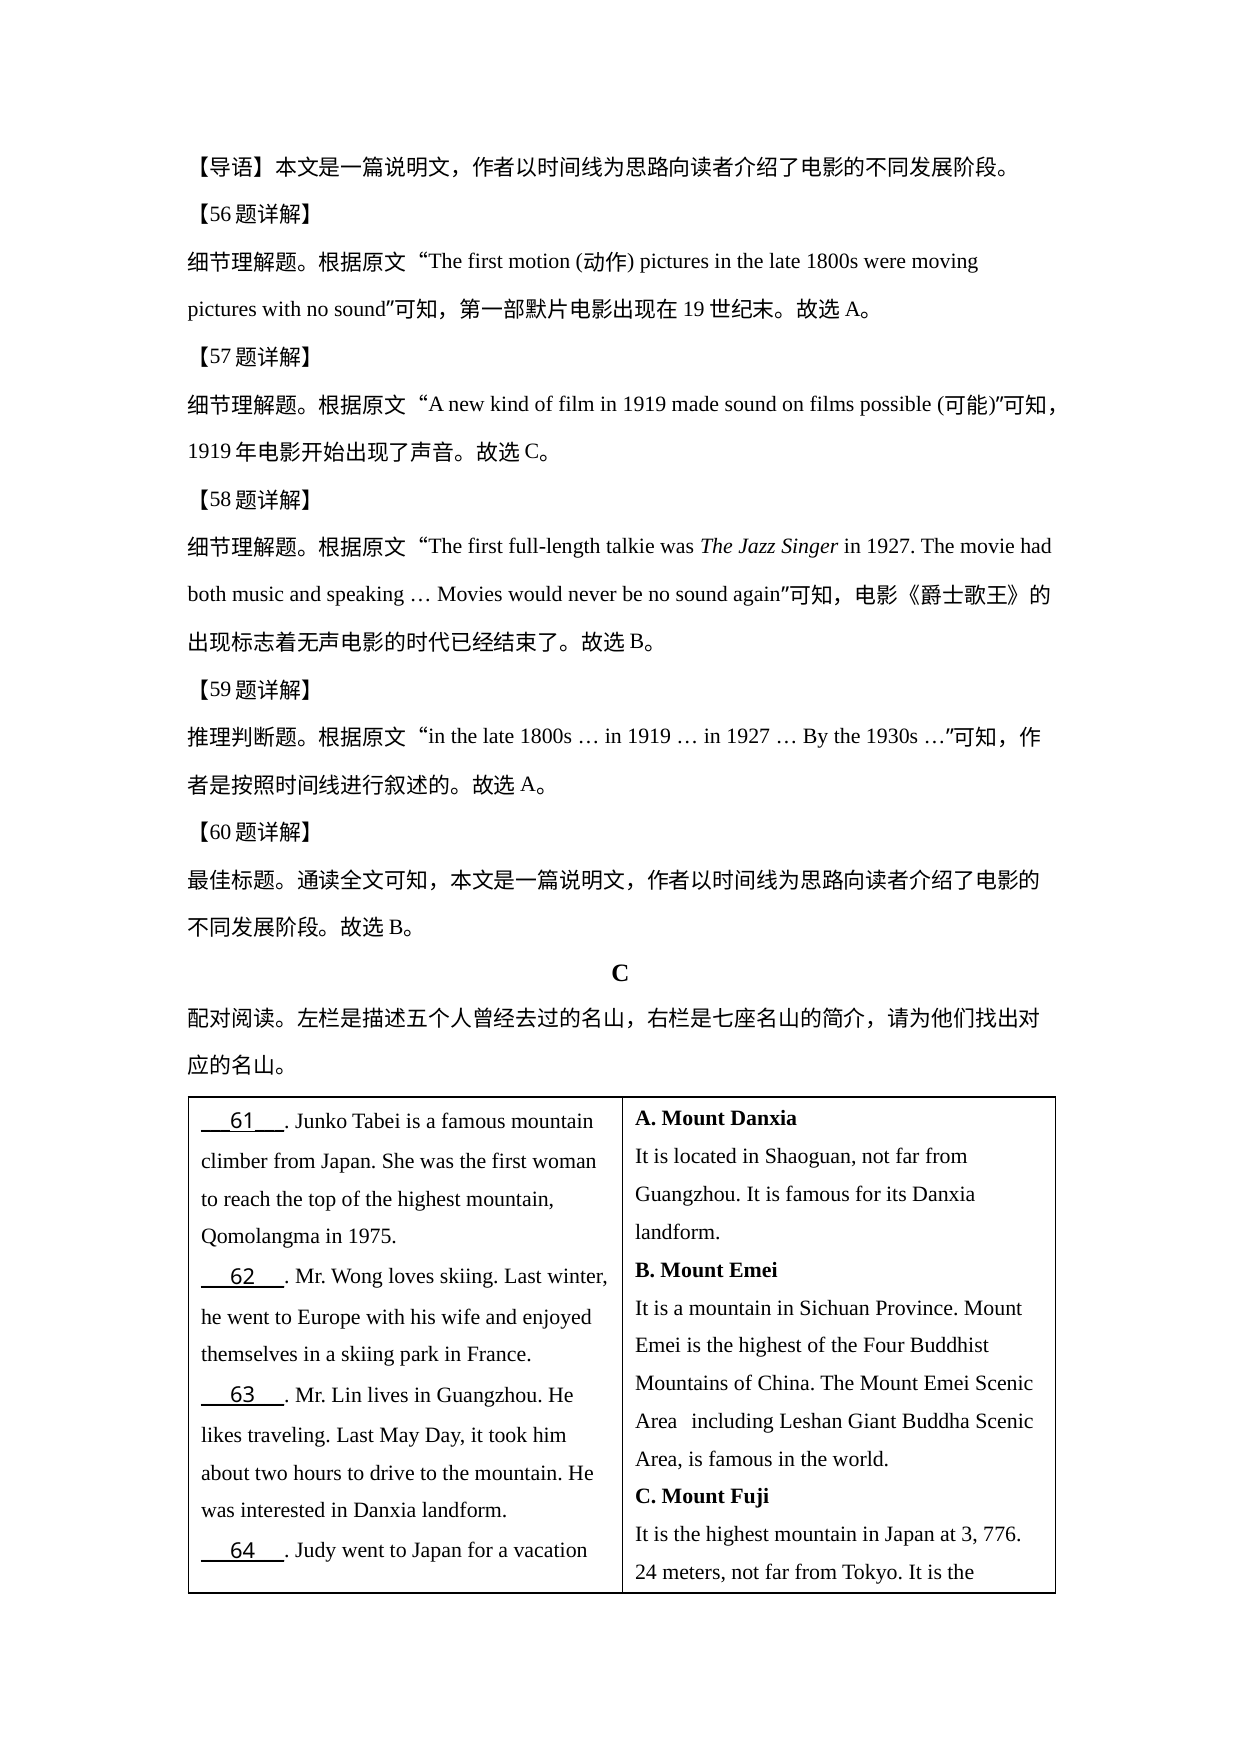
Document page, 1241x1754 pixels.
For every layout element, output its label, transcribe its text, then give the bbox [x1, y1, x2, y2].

text 【60题详解】 [187, 815, 1053, 847]
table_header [623, 1098, 1055, 1592]
text 细节理解题。根据原文“A new kind of film in 1919 made sound on films possible (可能)”可知，1919年电影开始出现了声音。故选C。 [187, 388, 1053, 467]
text 细节理解题。根据原文“The first full-length talkie was The Jazz Singer in 1927. The movie had both music and speaking … Movies would never be no sound again”可知，电影《爵士歌王》的出现标志着无声电影的时代已经结束了。故选B。 [187, 530, 1053, 657]
text 推理判断题。根据原文“in the late 1800s … in 1919 … in 1927 … By the 1930s …”可知，作者是按照时间线进行叙述的。故选A。 [187, 720, 1053, 799]
text C [187, 958, 1053, 987]
text 【56题详解】 [187, 197, 1053, 229]
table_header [189, 1098, 622, 1592]
text 配对阅读。左栏是描述五个人曾经去过的名山，右栏是七座名山的简介，请为他们找出对应的名山。 [187, 1001, 1053, 1080]
text 最佳标题。通读全文可知，本文是一篇说明文，作者以时间线为思路向读者介绍了电影的不同发展阶段。故选B。 [187, 863, 1053, 942]
text 细节理解题。根据原文“The first motion (动作) pictures in the late 1800s were moving pictures with no sound”可知，第一部默片电影出现在19世纪末。故选A。 [187, 245, 1053, 324]
text 【58题详解】 [187, 483, 1053, 514]
text 【59题详解】 [187, 673, 1053, 704]
text 【导语】本文是一篇说明文，作者以时间线为思路向读者介绍了电影的不同发展阶段。 [187, 150, 1053, 182]
text 【57题详解】 [187, 340, 1053, 372]
